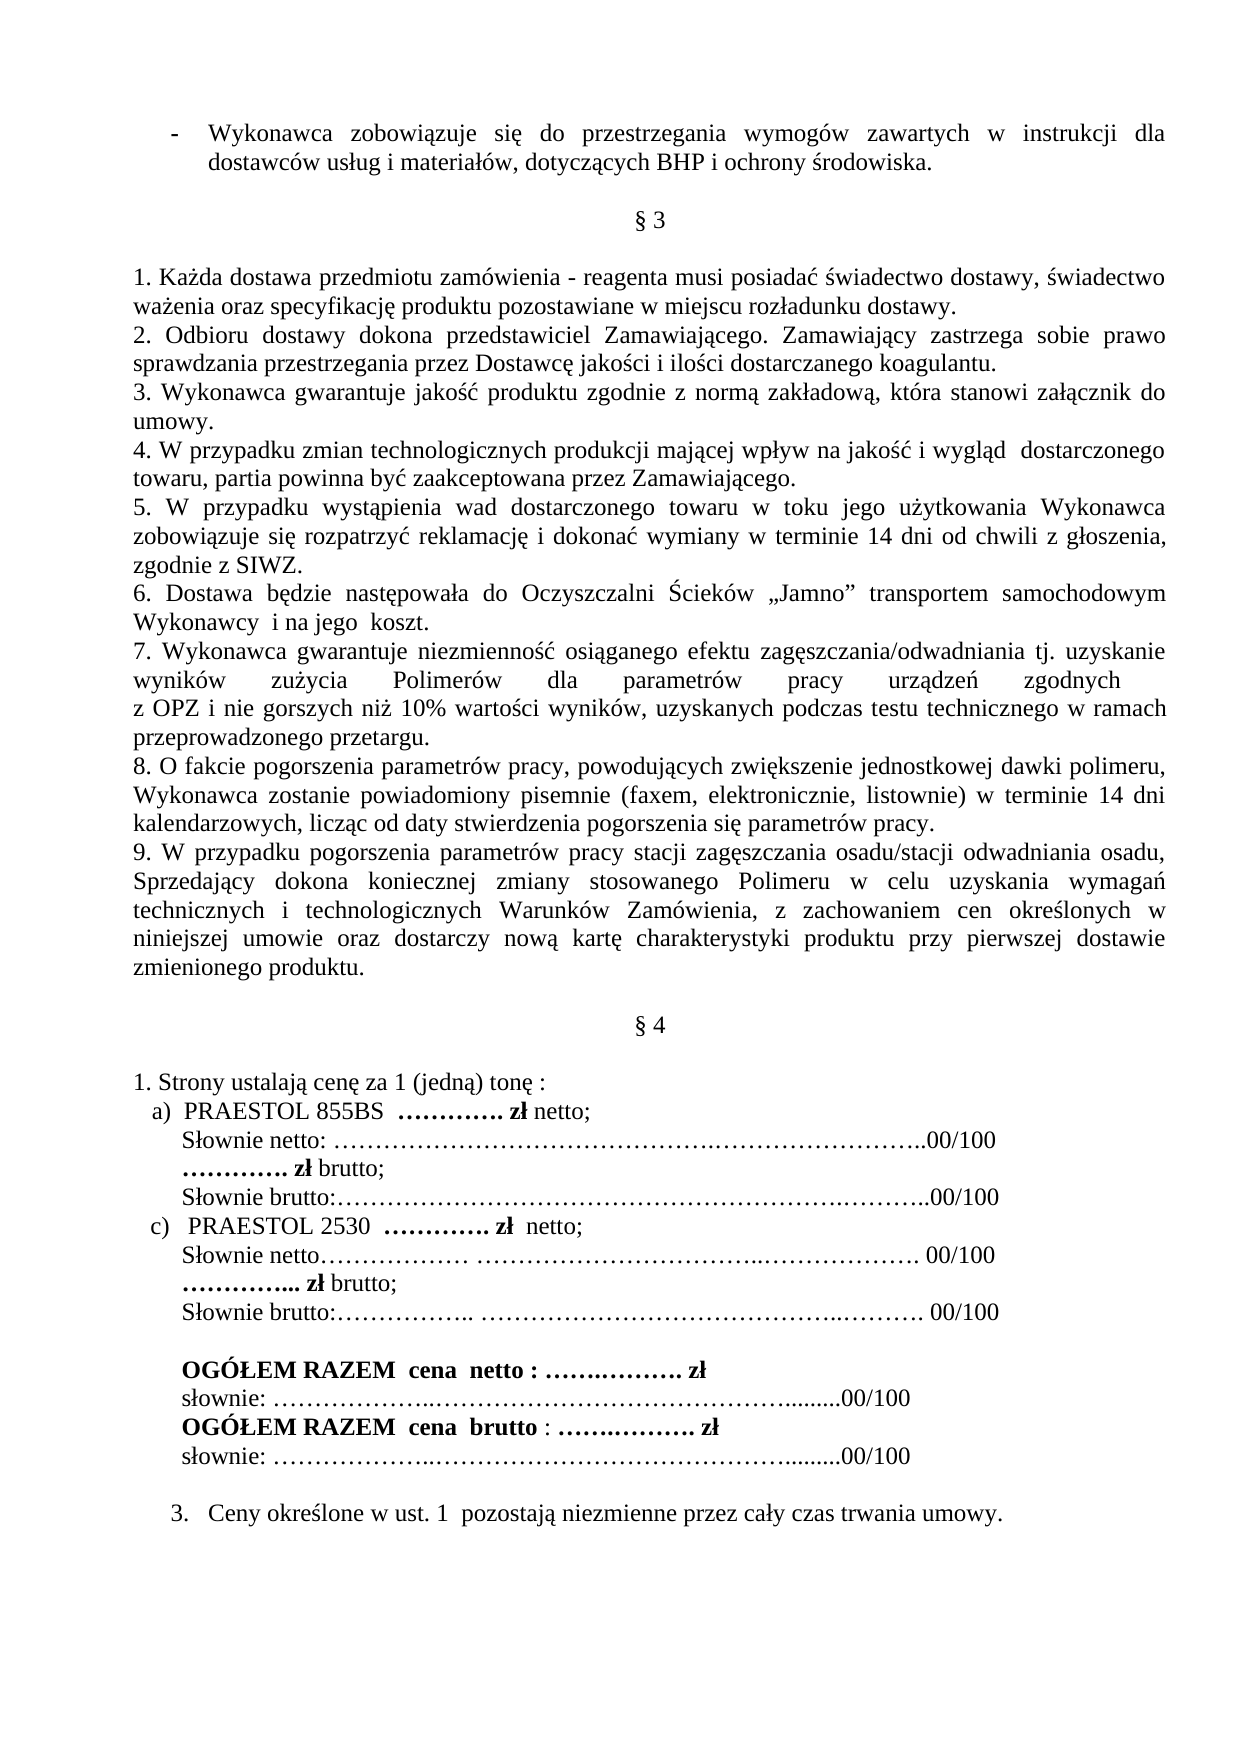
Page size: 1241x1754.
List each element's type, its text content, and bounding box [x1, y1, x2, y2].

text 4. W przypadku zmian technologicznych produkcji mającej wpływ na jakość i wygląd dostarczonego towaru, partia powinna być zaakceptowana przez Zamawiającego. [133, 435, 1167, 492]
text 8. O fakcie pogorszenia parametrów pracy, powodujących zwiększenie jednostkowej dawki polimeru, Wykonawca zostanie powiadomiony pisemnie (faxem, elektronicznie, listownie) w terminie 14 dni kalendarzowych, licząc od daty stwierdzenia pogorszenia się parametrów pracy. [133, 751, 1167, 837]
list …………... zł brutto; [181, 1268, 1167, 1297]
list a) PRAESTOL 855BS …………. zł netto; [133, 1096, 1167, 1125]
text 7. Wykonawca gwarantuje niezmienność osiąganego efektu zagęszczania/odwadniania tj. uzyskanie wyników zużycia Polimerów dla parametrów pracy urządzeń zgodnych z OPZ i nie gorszych niż 10% wartości wyników, uzyskanych podczas testu technicznego w ramach przeprowadzonego przetargu. [133, 636, 1167, 751]
list Wykonawca zobowiązuje się do przestrzegania wymogów zawartych w instrukcji dla dostawców usług i materiałów, dotyczących BHP i ochrony środowiska. [170, 118, 1167, 176]
text 5. W przypadku wystąpienia wad dostarczonego towaru w toku jego użytkowania Wykonawca zobowiązuje się rozpatrzyć reklamację i dokonać wymiany w terminie 14 dni od chwili z głoszenia, zgodnie z SIWZ. [133, 492, 1167, 578]
list słownie: ………………..…………………………………….........00/100 [181, 1441, 1167, 1470]
list Słownie brutto:…………………………………………………….………..00/100 [181, 1182, 1167, 1211]
list Słownie brutto:…………….. ……………………………………..………. 00/100 [181, 1297, 1167, 1326]
text 1. Strony ustalają cenę za 1 (jedną) tonę : [133, 1067, 1167, 1096]
text 6. Dostawa będzie następowała do Oczyszczalni Ścieków „Jamno” transportem samochodowym Wykonawcy i na jego koszt. [133, 578, 1167, 636]
text 2. Odbioru dostawy dokona przedstawiciel Zamawiającego. Zamawiający zastrzega sobie prawo sprawdzania przestrzegania przez Dostawcę jakości i ilości dostarczanego koagulantu. [133, 320, 1167, 377]
list Słownie netto: ……………………………………….……………………..00/100 [181, 1125, 1167, 1153]
text 1. Każda dostawa przedmiotu zamówienia - reagenta musi posiadać świadectwo dostawy, świadectwo ważenia oraz specyfikację produktu pozostawiane w miejscu rozładunku dostawy. [133, 262, 1167, 320]
subtitle § 3 [133, 205, 1167, 233]
subtitle § 4 [133, 1010, 1167, 1038]
list PRAESTOL 2530 …………. zł netto; [150, 1211, 1167, 1240]
text 9. W przypadku pogorszenia parametrów pracy stacji zagęszczania osadu/stacji odwadniania osadu, Sprzedający dokona koniecznej zmiany stosowanego Polimeru w celu uzyskania wymagań technicznych i technologicznych Warunków Zamówienia, z zachowaniem cen określonych w niniejszej umowie oraz dostarczy nową kartę charakterystyki produktu przy pierwszej dostawie zmienionego produktu. [133, 837, 1167, 981]
list OGÓŁEM RAZEM cena netto : …….………. zł [181, 1326, 1167, 1383]
list słownie: ………………..…………………………………….........00/100 [181, 1383, 1167, 1412]
list Słownie netto……………… ……………………………..………………. 00/100 [181, 1240, 1167, 1268]
list Ceny określone w ust. 1 pozostają niezmienne przez cały czas trwania umowy. [170, 1498, 1167, 1527]
list …………. zł brutto; [181, 1153, 1167, 1182]
list OGÓŁEM RAZEM cena brutto : …….………. zł [181, 1412, 1167, 1441]
text 3. Wykonawca gwarantuje jakość produktu zgodnie z normą zakładową, która stanowi załącznik do umowy. [133, 377, 1167, 435]
